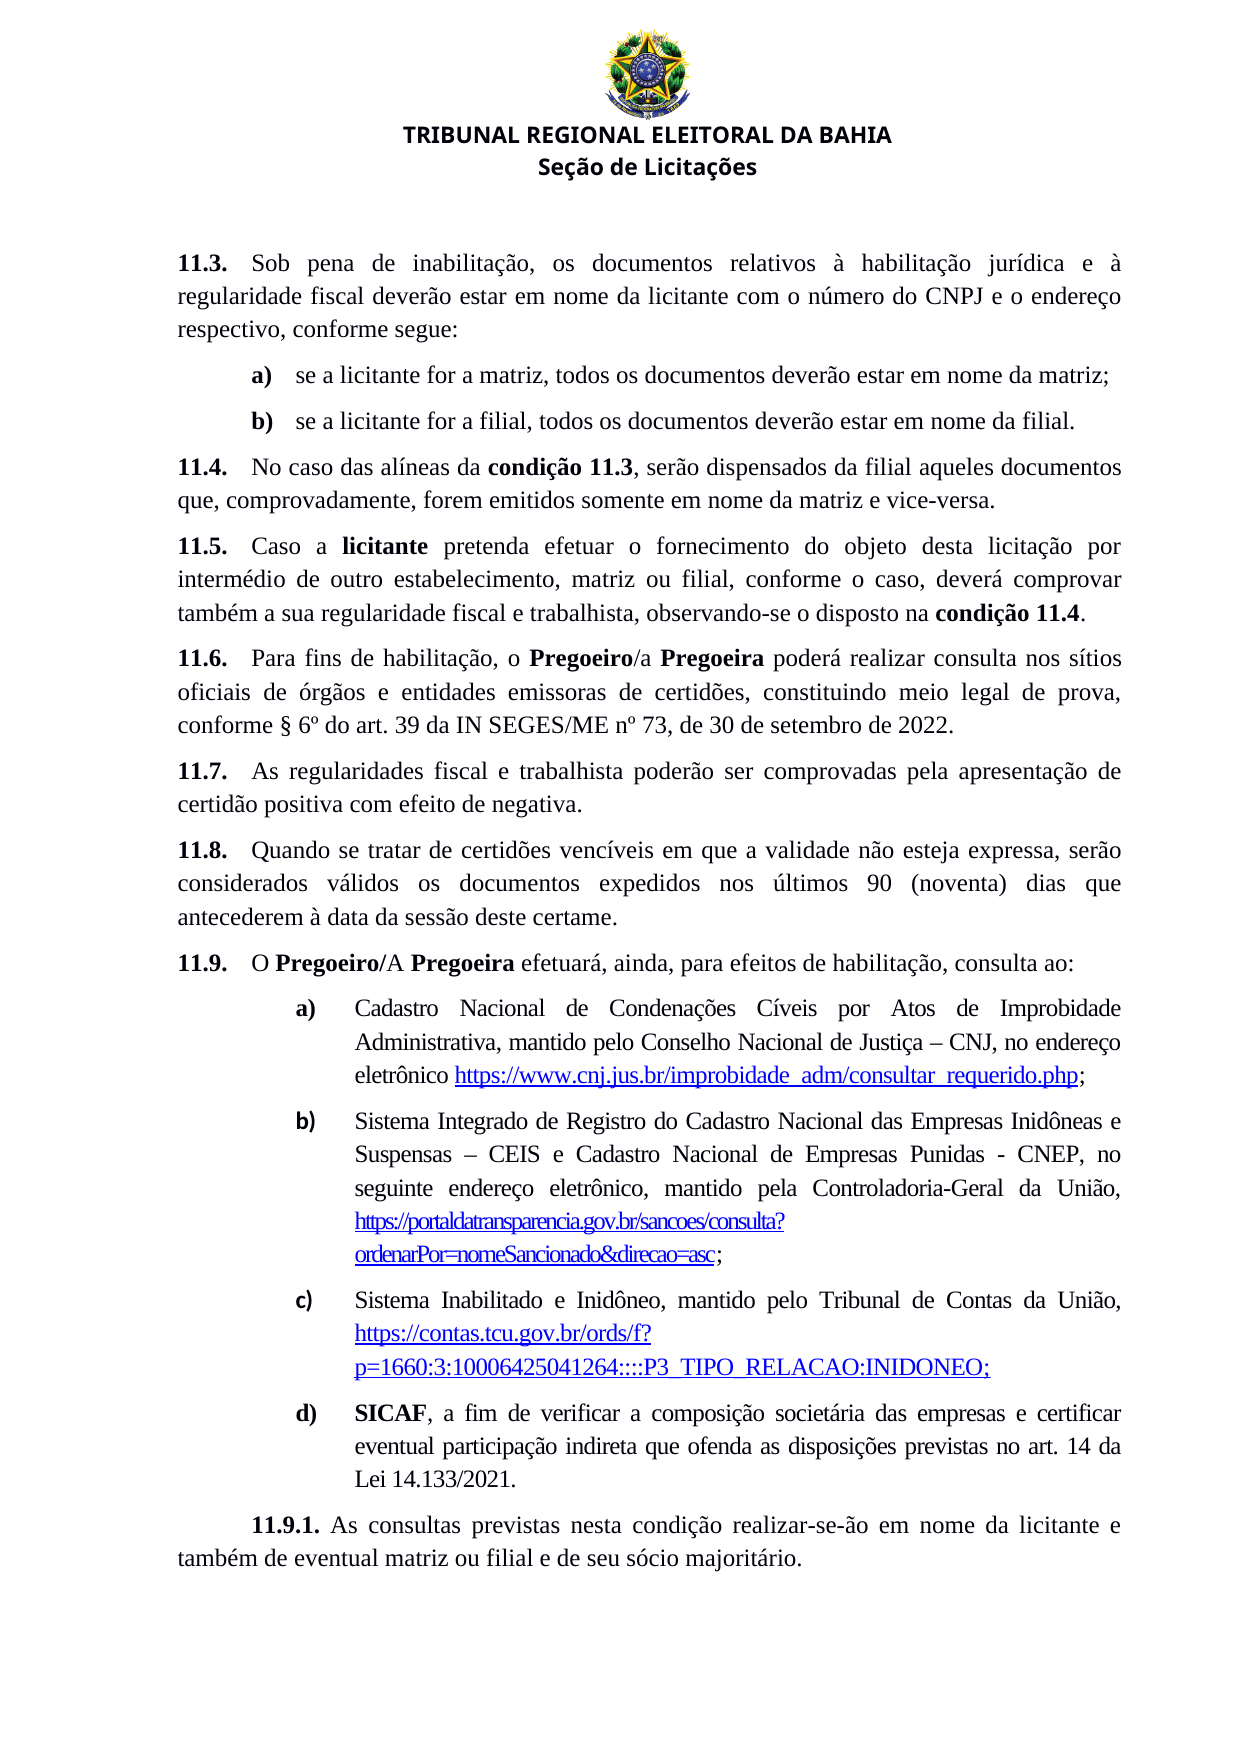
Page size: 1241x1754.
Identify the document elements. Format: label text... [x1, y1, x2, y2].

text 11.9. O Pregoeiro/A Pregoeira efetuará, ainda, para efeitos de habilitação, consulta ao: [177, 944, 1122, 978]
list Sistema Integrado de Registro do Cadastro Nacional das Empresas Inidôneas e Suspensas – CEIS e Cadastro Nacional de Empresas Punidas - CNEP, no seguinte endereço eletrônico, mantido pela Controladoria-Geral da União, https://portaldatransparencia.gov.br/sancoes/consulta?ordenarPor=nomeSancionado&direcao=asc; [295, 1103, 1122, 1269]
list se a licitante for a filial, todos os documentos deverão estar em nome da filial. [251, 403, 1122, 436]
text 11.8. Quando se tratar de certidões vencíveis em que a validade não esteja expressa, serão considerados válidos os documentos expedidos nos últimos 90 (noventa) dias que antecederem à data da sessão deste certame. [177, 832, 1122, 932]
text 11.9.1. As consultas previstas nesta condição realizar-se-ão em nome da licitante e também de eventual matriz ou filial e de seu sócio majoritário. [177, 1507, 1122, 1573]
text 11.7. As regularidades fiscal e trabalhista poderão ser comprovadas pela apresentação de certidão positiva com efeito de negativa. [177, 753, 1122, 819]
text 11.5. Caso a licitante pretenda efetuar o fornecimento do objeto desta licitação por intermédio de outro estabelecimento, matriz ou filial, conforme o caso, deverá comprovar também a sua regularidade fiscal e trabalhista, observando-se o disposto na condição 11.4. [177, 528, 1122, 628]
list se a licitante for a matriz, todos os documentos deverão estar em nome da matriz; [251, 357, 1122, 390]
text 11.3. Sob pena de inabilitação, os documentos relativos à habilitação jurídica e à regularidade fiscal deverão estar em nome da licitante com o número do CNPJ e o endereço respectivo, conforme segue: [177, 244, 1122, 344]
text 11.4. No caso das alíneas da condição 11.3, serão dispensados da filial aqueles documentos que, comprovadamente, forem emitidos somente em nome da matriz e vice-versa. [177, 448, 1122, 515]
list Sistema Inabilitado e Inidôneo, mantido pelo Tribunal de Contas da União, https://contas.tcu.gov.br/ords/f?p=1660:3:10006425041264::::P3_TIPO_RELACAO:INIDONEO; [295, 1282, 1122, 1382]
list SICAF, a fim de verificar a composição societária das empresas e certificar eventual participação indireta que ofenda as disposições previstas no art. 14 da Lei 14.133/2021. [295, 1394, 1122, 1494]
list Cadastro Nacional de Condenações Cíveis por Atos de Improbidade Administrativa, mantido pelo Conselho Nacional de Justiça – CNJ, no endereço eletrônico https://www.cnj.jus.br/improbidade_adm/consultar_requerido.php; [295, 990, 1122, 1090]
text 11.6. Para fins de habilitação, o Pregoeiro/a Pregoeira poderá realizar consulta nos sítios oficiais de órgãos e entidades emissoras de certidões, constituindo meio legal de prova, conforme § 6º do art. 39 da IN SEGES/ME nº 73, de 30 de setembro de 2022. [177, 640, 1122, 740]
